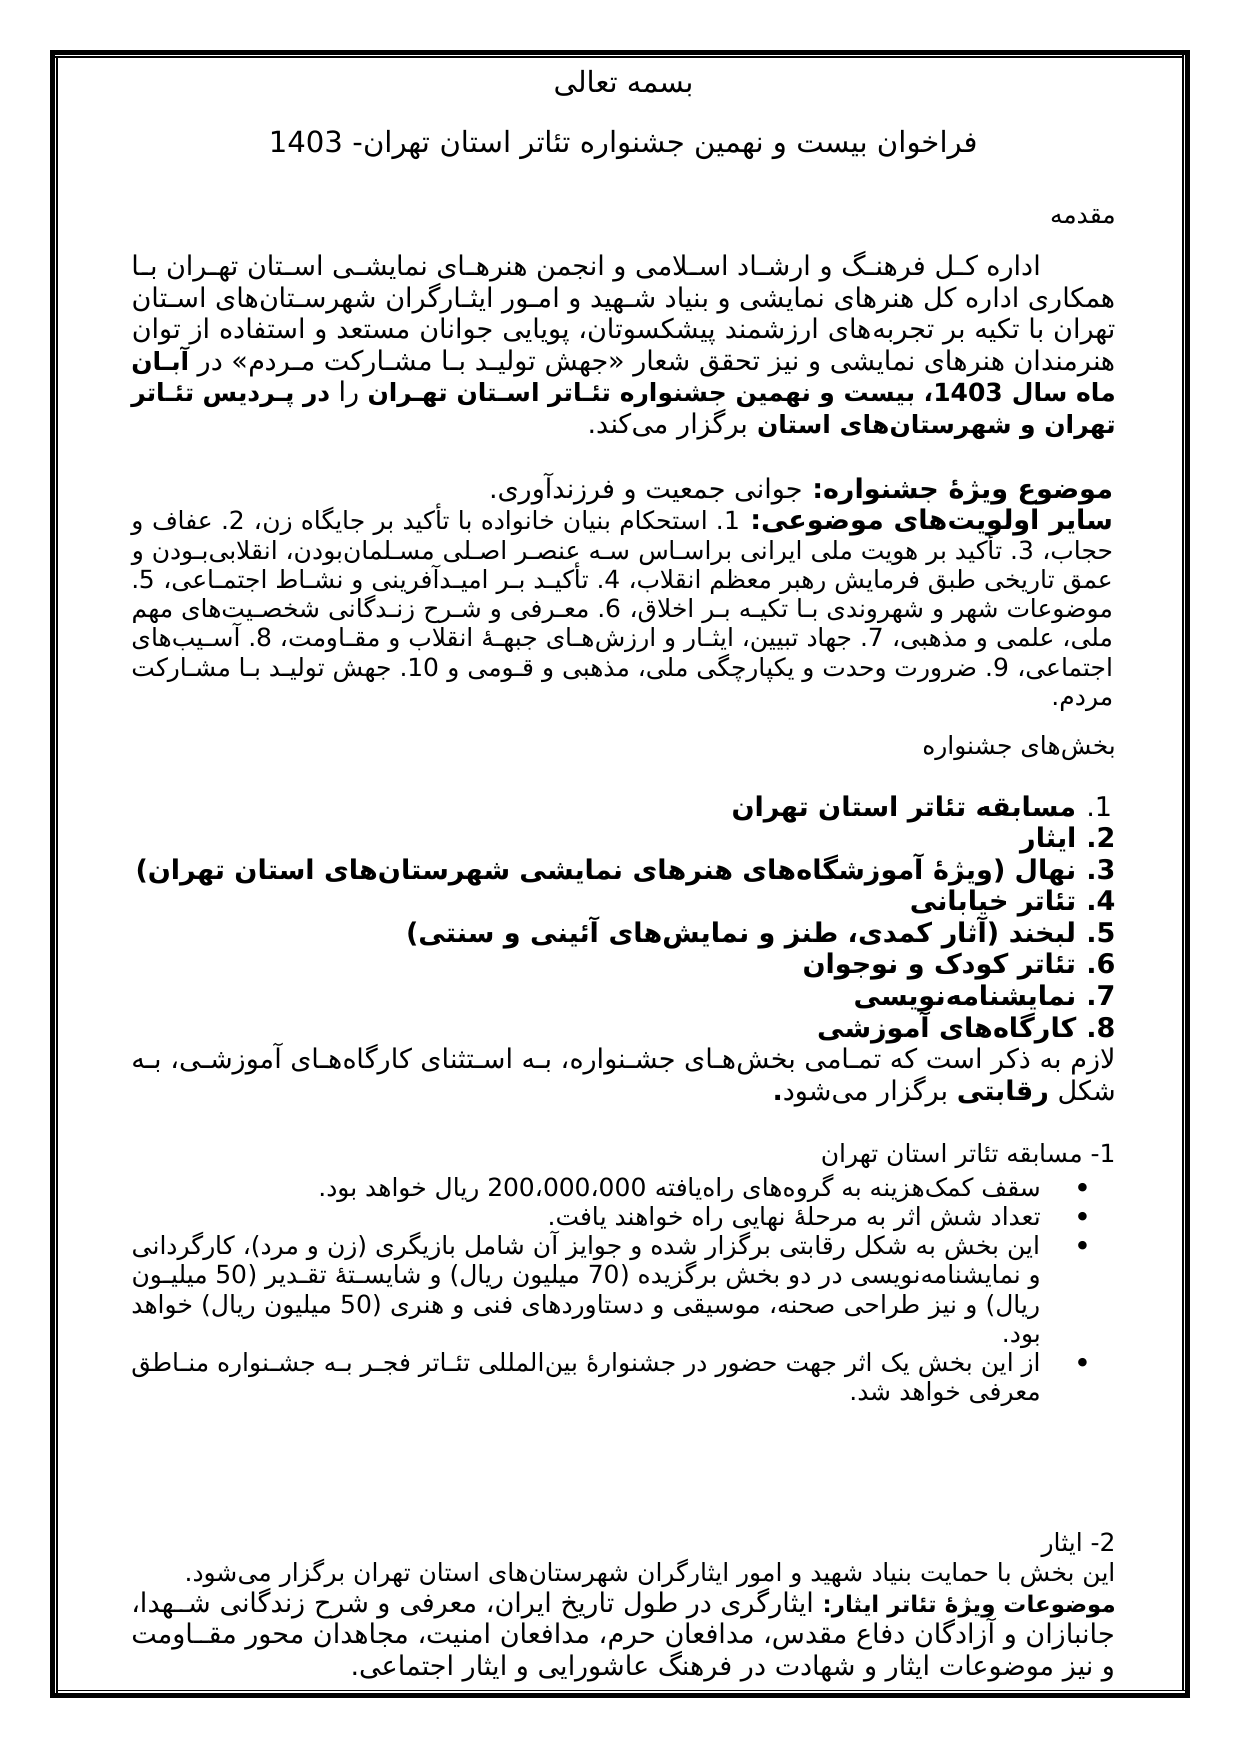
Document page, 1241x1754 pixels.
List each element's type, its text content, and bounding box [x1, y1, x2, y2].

list ایثار [131, 823, 1086, 854]
text 2- ایثار [131, 1529, 1116, 1558]
text این بخش با حمایت بنیاد شهید و امور ایثارگران شهرستان‌های استان تهران برگزار می‌شود. [131, 1558, 1116, 1587]
list نمایشنامه‌نویسی [131, 980, 1086, 1012]
text موضوعات ویژۀ تئاتر ایثار: ایثارگری در طول تاریخ ایران، معرفی و شرح زندگانی شهدا، جانبازان و آزادگان دفاع مقدس، مدافعان حرم، مدافعان امنیت، مجاهدان محور مقاومت و نیز موضوعات ایثار و شهادت در فرهنگ عاشورایی و ایثار اجتماعی. [131, 1587, 1116, 1682]
list تئاتر کودک و نوجوان [131, 949, 1086, 980]
list مسابقه تئاتر استان تهران [131, 791, 1086, 823]
text لازم به ذکر است که تمامی بخش‌های جشنواره، به استثنای کارگاه‌های آموزشی، به شکل رقابتی برگزار می‌شود. [131, 1043, 1116, 1107]
list سقف کمک‌هزینه به گروه‌های راه‌یافته 200،000،000 ریال خواهد بود. [131, 1173, 1078, 1202]
list کارگاه‌های آموزشی [131, 1012, 1086, 1043]
text بسمه تعالی [131, 66, 1116, 99]
list لبخند (آثار کمدی، طنز و نمایش‌های آئینی و سنتی) [131, 917, 1086, 949]
text اداره کل فرهنگ و ارشاد اسلامی و انجمن هنرهای نمایشی استان تهران با همکاری اداره کل هنرهای نمایشی و بنیاد شهید و امور ایثارگران شهرستان‌های استان تهران با تکیه بر تجربه‌های ارزشمند پیشکسوتان، پویایی جوانان مستعد و استفاده از توان هنرمندان هنرهای نمایشی و نیز تحقق شعار «جهش تولید با مشارکت مردم» در آبان ماه سال 1403، بیست و نهمین جشنواره تئاتر استان تهران را در پردیس تئاتر تهران و شهرستان‌های استان برگزار می‌کند. [131, 251, 1116, 440]
list نهال (ویژۀ آموزشگاه‌های هنرهای نمایشی شهرستان‌های استان تهران) [131, 854, 1086, 886]
text مقدمه [131, 201, 1116, 230]
list موضوع ویژۀ جشنواره: جوانی جمعیت و فرزندآوری. [131, 473, 1113, 504]
list تعداد شش اثر به مرحلۀ نهایی راه خواهند یافت. [131, 1202, 1078, 1232]
list از این بخش یک اثر جهت حضور در جشنوارۀ بین‌المللی تئاتر فجر به جشنواره مناطق معرفی خواهد شد. [131, 1348, 1078, 1407]
list تئاتر خیابانی [131, 886, 1086, 917]
text بخش‌های جشنواره [131, 731, 1116, 761]
text فراخوان بیست و نهمین جشنواره تئاتر استان تهران- 1403 [131, 125, 1116, 159]
list سایر اولویت‌های موضوعی: 1. استحکام بنیان خانواده با تأکید بر جایگاه زن، 2. عفاف و حجاب، 3. تأکید بر هویت ملی ایرانی براساس سه عنصر اصلی مسلمان‌بودن، انقلابی‌بودن و عمق تاریخی طبق فرمایش رهبر معظم انقلاب، 4. تأکید بر امیدآفرینی و نشاط اجتماعی، 5. موضوعات شهر و شهروندی با تکیه بر اخلاق، 6. معرفی و شرح زندگانی شخصیت‌های مهم ملی، علمی و مذهبی، 7. جهاد تبیین، ایثار و ارزش‌های جبهۀ انقلاب و مقاومت، 8. آسیب‌های اجتماعی، 9. ضرورت وحدت و یکپارچگی ملی، مذهبی و قومی و 10. جهش تولید با مشارکت مردم. [131, 504, 1113, 711]
text 1- مسابقه تئاتر استان تهران [131, 1140, 1116, 1169]
